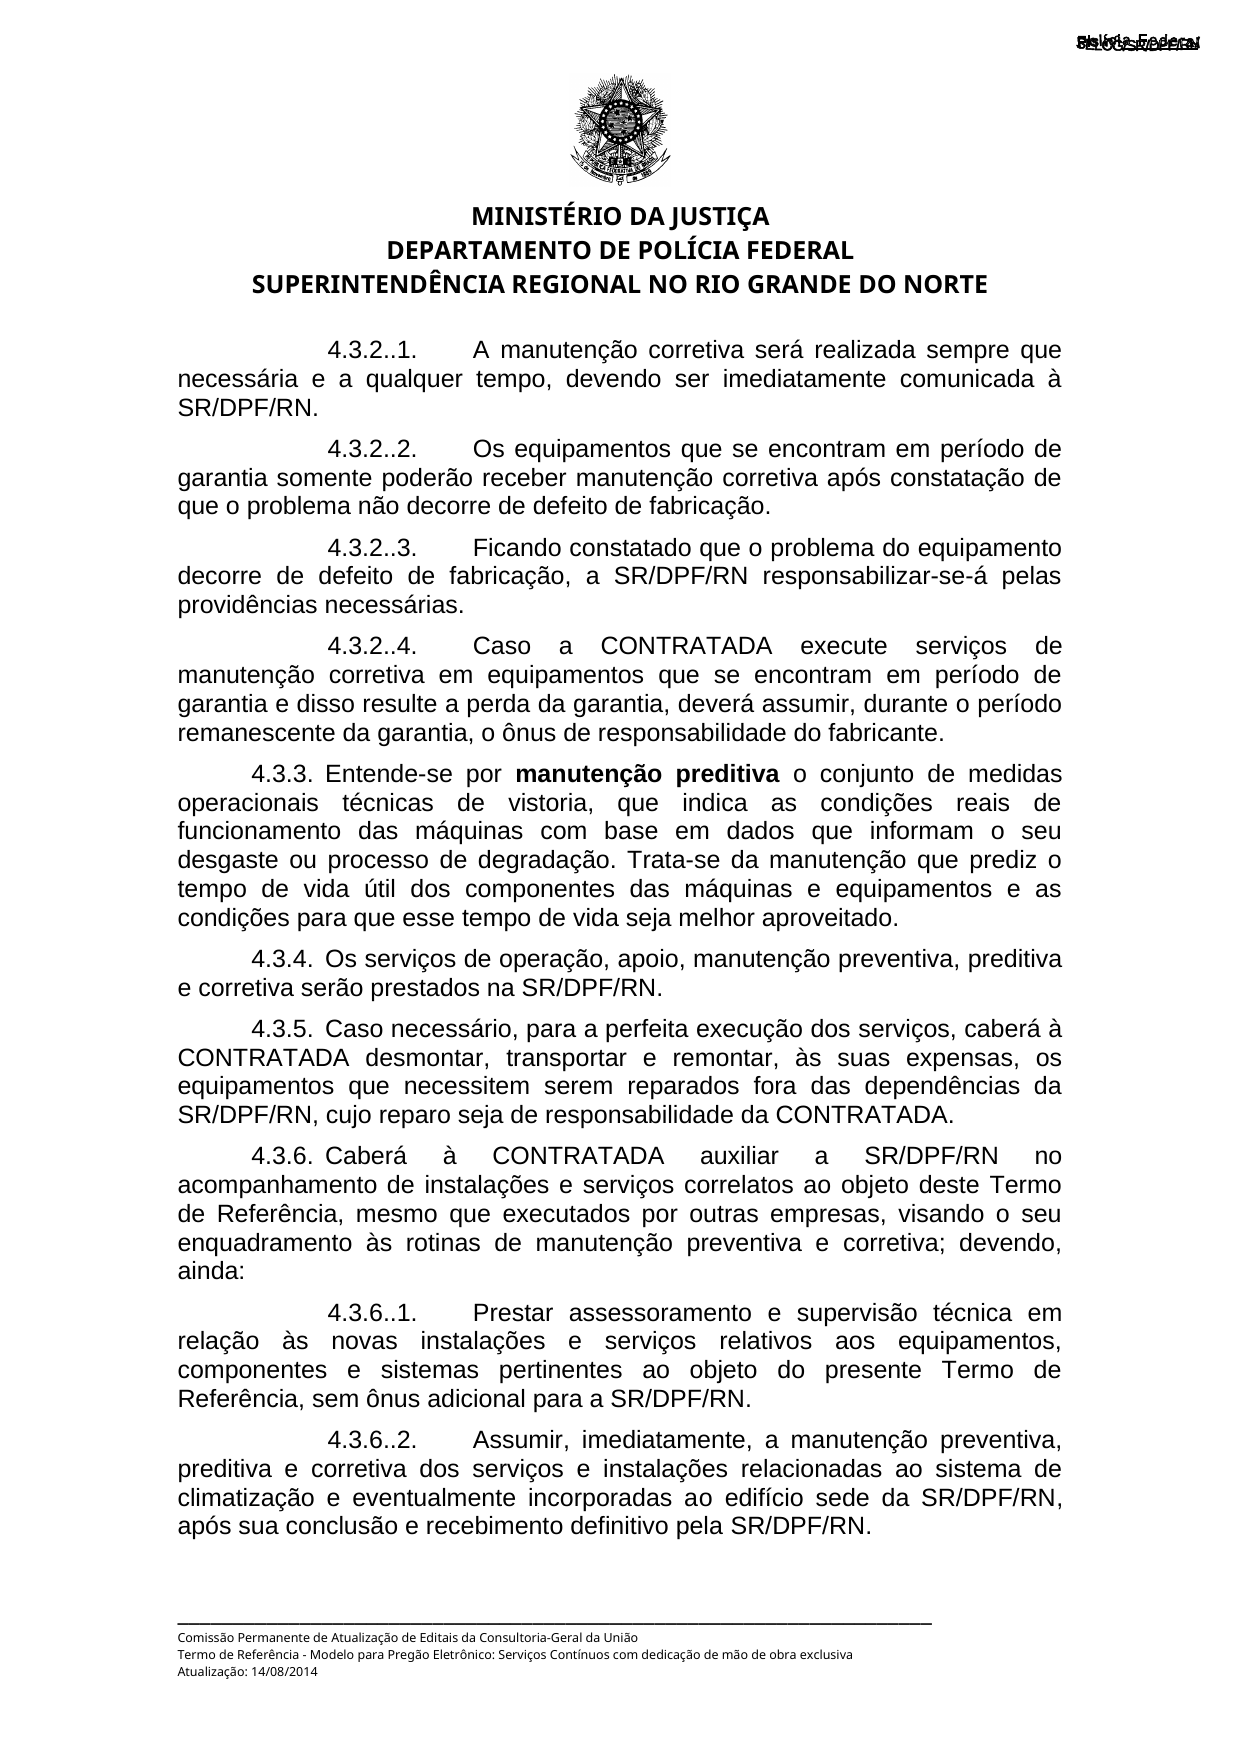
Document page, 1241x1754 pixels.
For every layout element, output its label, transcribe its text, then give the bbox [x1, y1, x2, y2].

list Assumir, imediatamente, a manutenção preventiva, preditiva e corretiva dos serviços e instalações relacionadas ao sistema de climatização e eventualmente incorporadas ao edifício sede da SR/DPF/RN, após sua conclusão e recebimento definitivo pela SR/DPF/RN. [177, 1425, 1063, 1540]
list Os equipamentos que se encontram em período de garantia somente poderão receber manutenção corretiva após constatação de que o problema não decorre de defeito de fabricação. [177, 434, 1063, 520]
list Caso necessário, para a perfeita execução dos serviços, caberá à CONTRATADA desmontar, transportar e remontar, às suas expensas, os equipamentos que necessitem serem reparados fora das dependências da SR/DPF/RN, cujo reparo seja de responsabilidade da CONTRATADA. [177, 1014, 1063, 1129]
list Caso a CONTRATADA execute serviços de manutenção corretiva em equipamentos que se encontram em período de garantia e disso resulte a perda da garantia, deverá assumir, durante o período remanescente da garantia, o ônus de responsabilidade do fabricante. [177, 631, 1063, 746]
list Entende-se por manutenção preditiva o conjunto de medidas operacionais técnicas de vistoria, que indica as condições reais de funcionamento das máquinas com base em dados que informam o seu desgaste ou processo de degradação. Trata-se da manutenção que prediz o tempo de vida útil dos componentes das máquinas e equipamentos e as condições para que esse tempo de vida seja melhor aproveitado. [177, 759, 1063, 931]
list Ficando constatado que o problema do equipamento decorre de defeito de fabricação, a SR/DPF/RN responsabilizar-se-á pelas providências necessárias. [177, 532, 1063, 619]
list Os serviços de operação, apoio, manutenção preventiva, preditiva e corretiva serão prestados na SR/DPF/RN. [177, 944, 1063, 1001]
picture [568, 73, 672, 187]
list Caberá à CONTRATADA auxiliar a SR/DPF/RN no acompanhamento de instalações e serviços correlatos ao objeto deste Termo de Referência, mesmo que executados por outras empresas, visando o seu enquadramento às rotinas de manutenção preventiva e corretiva; devendo, ainda: [177, 1141, 1063, 1285]
list A manutenção corretiva será realizada sempre que necessária e a qualquer tempo, devendo ser imediatamente comunicada à SR/DPF/RN. [177, 335, 1063, 421]
list Prestar assessoramento e supervisão técnica em relação às novas instalações e serviços relativos aos equipamentos, componentes e sistemas pertinentes ao objeto do presente Termo de Referência, sem ônus adicional para a SR/DPF/RN. [177, 1297, 1063, 1412]
